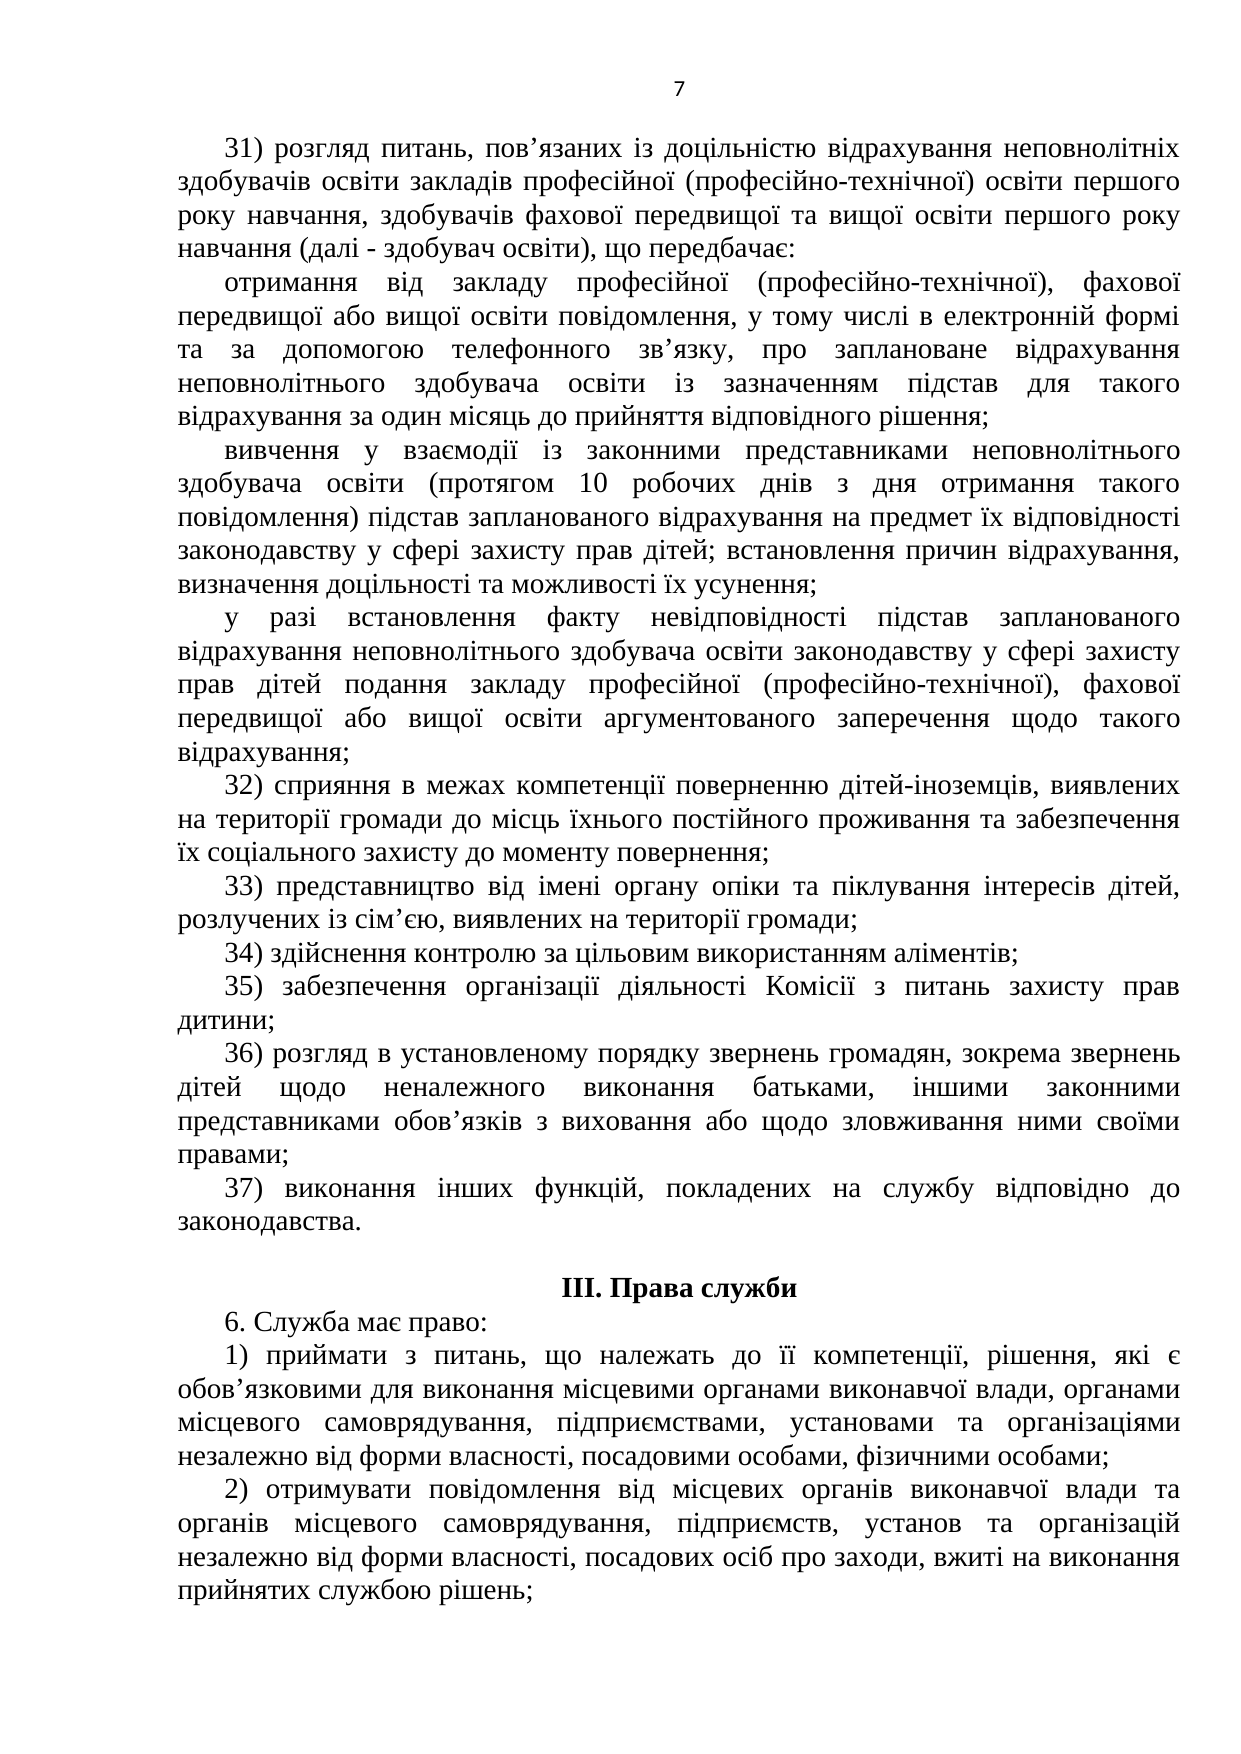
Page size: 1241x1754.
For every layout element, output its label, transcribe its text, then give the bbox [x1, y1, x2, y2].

text 1) приймати з питань, що належать до її компетенції, рішення, які є обов’язковими для виконання місцевими органами виконавчої влади, органами місцевого самоврядування, підприємствами, установами та організаціями незалежно від форми власності, посадовими особами, фізичними особами; [177, 1337, 1181, 1472]
text 37) виконання інших функцій, покладених на службу відповідно до законодавства. [177, 1170, 1181, 1237]
text 34) здійснення контролю за цільовим використанням аліментів; [177, 935, 1181, 968]
text 36) розгляд в установленому порядку звернень громадян, зокрема звернень дітей щодо неналежного виконання батьками, іншими законними представниками обов’язків з виховання або щодо зловживання ними своїми правами; [177, 1036, 1181, 1170]
text вивчення у взаємодії із законними представниками неповнолітнього здобувача освіти (протягом 10 робочих днів з дня отримання такого повідомлення) підстав запланованого відрахування на предмет їх відповідності законодавству у сфері захисту прав дітей; встановлення причин відрахування, визначення доцільності та можливості їх усунення; [177, 432, 1181, 599]
text 32) сприяння в межах компетенції поверненню дітей-іноземців, виявлених на території громади до місць їхнього постійного проживання та забезпечення їх соціального захисту до моменту повернення; [177, 767, 1181, 868]
text у разі встановлення факту невідповідності підстав запланованого відрахування неповнолітнього здобувача освіти законодавству у сфері захисту прав дітей подання закладу професійної (професійно-технічної), фахової передвищої або вищої освіти аргументованого заперечення щодо такого відрахування; [177, 599, 1181, 767]
text III. Права служби [224, 1270, 1134, 1304]
text 2) отримувати повідомлення від місцевих органів виконавчої влади та органів місцевого самоврядування, підприємств, установ та організацій незалежно від форми власності, посадових осіб про заходи, вжиті на виконання прийнятих службою рішень; [177, 1472, 1181, 1606]
text 31) розгляд питань, пов’язаних із доцільністю відрахування неповнолітніх здобувачів освіти закладів професійної (професійно-технічної) освіти першого року навчання, здобувачів фахової передвищої та вищої освіти першого року навчання (далі - здобувач освіти), що передбачає: [177, 130, 1181, 264]
text 6. Служба має право: [177, 1304, 1181, 1337]
text 33) представництво від імені органу опіки та піклування інтересів дітей, розлучених із сім’єю, виявлених на території громади; [177, 868, 1181, 935]
text 35) забезпечення організації діяльності Комісії з питань захисту прав дитини; [177, 968, 1181, 1036]
text отримання від закладу професійної (професійно-технічної), фахової передвищої або вищої освіти повідомлення, у тому числі в електронній формі та за допомогою телефонного зв’язку, про заплановане відрахування неповнолітнього здобувача освіти із зазначенням підстав для такого відрахування за один місяць до прийняття відповідного рішення; [177, 264, 1181, 432]
